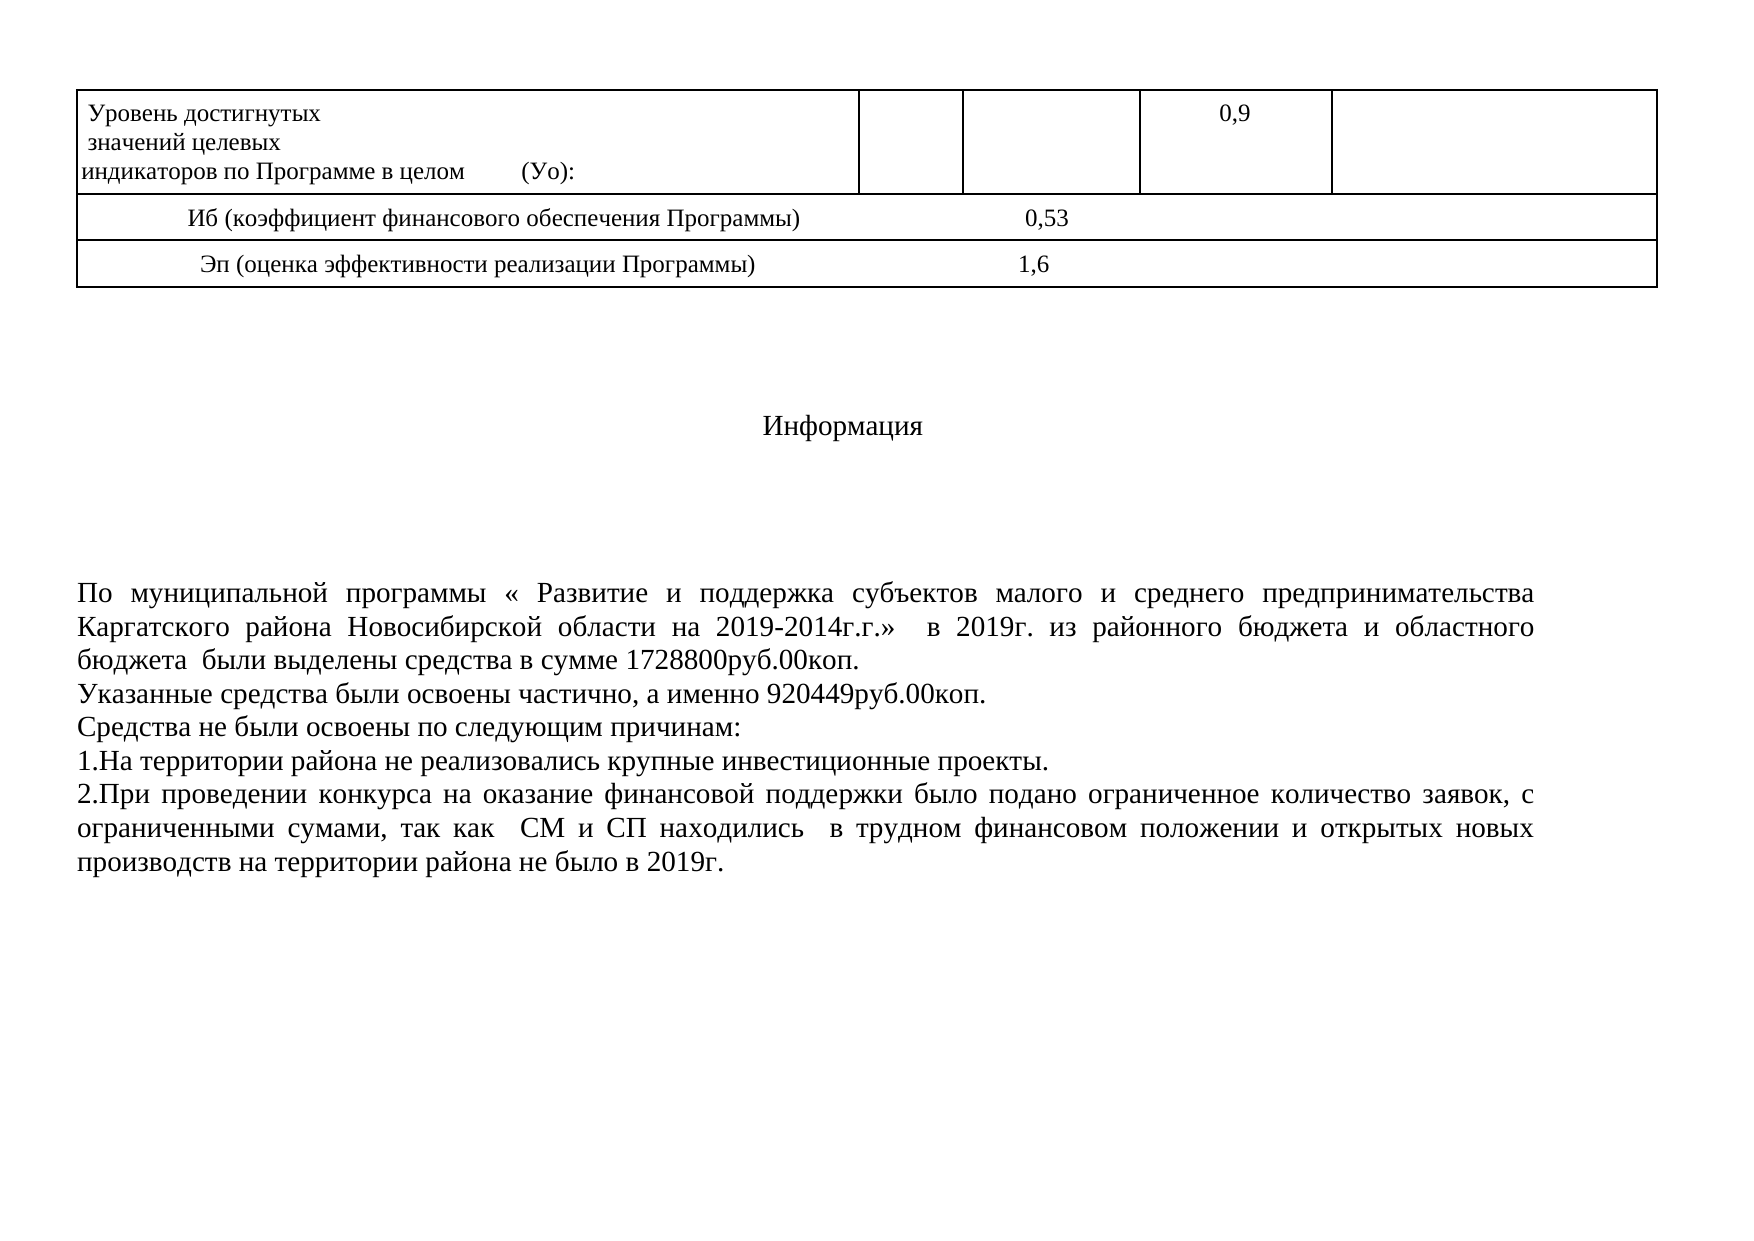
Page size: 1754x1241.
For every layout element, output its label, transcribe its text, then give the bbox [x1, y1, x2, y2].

text 2.При проведении конкурса на оказание финансовой поддержки было подано ограниченное количество заявок, с ограниченными сумами, так как СМ и СП находились в трудном финансовом положении и открытых новых производств на территории района не было в 2019г. [77, 777, 1536, 877]
table_cell 0,9 [1141, 91, 1331, 193]
table_cell Иб (коэффициент финансового обеспечения Программы) 0,53 [78, 195, 1656, 239]
table_cell [964, 91, 1139, 193]
text Средства не были освоены по следующим причинам: [77, 709, 1536, 743]
table_cell [1333, 91, 1656, 193]
text По муниципальной программы « Развитие и поддержка субъектов малого и среднего предпринимательства Каргатского района Новосибирской области на 2019-2014г.г.» в 2019г. из районного бюджета и областного бюджета были выделены средства в сумме 1728800руб.00коп. [77, 575, 1536, 676]
table_cell Эп (оценка эффективности реализации Программы) 1,6 [78, 241, 1656, 286]
text 1.На территории района не реализовались крупные инвестиционные проекты. [77, 743, 1536, 777]
text Указанные средства были освоены частично, а именно 920449руб.00коп. [77, 676, 1536, 709]
table_cell [860, 91, 962, 193]
table_cell Уровень достигнутых значений целевых индикаторов по Программе в целом (Уо): [78, 91, 858, 193]
text Информация [77, 408, 1536, 441]
